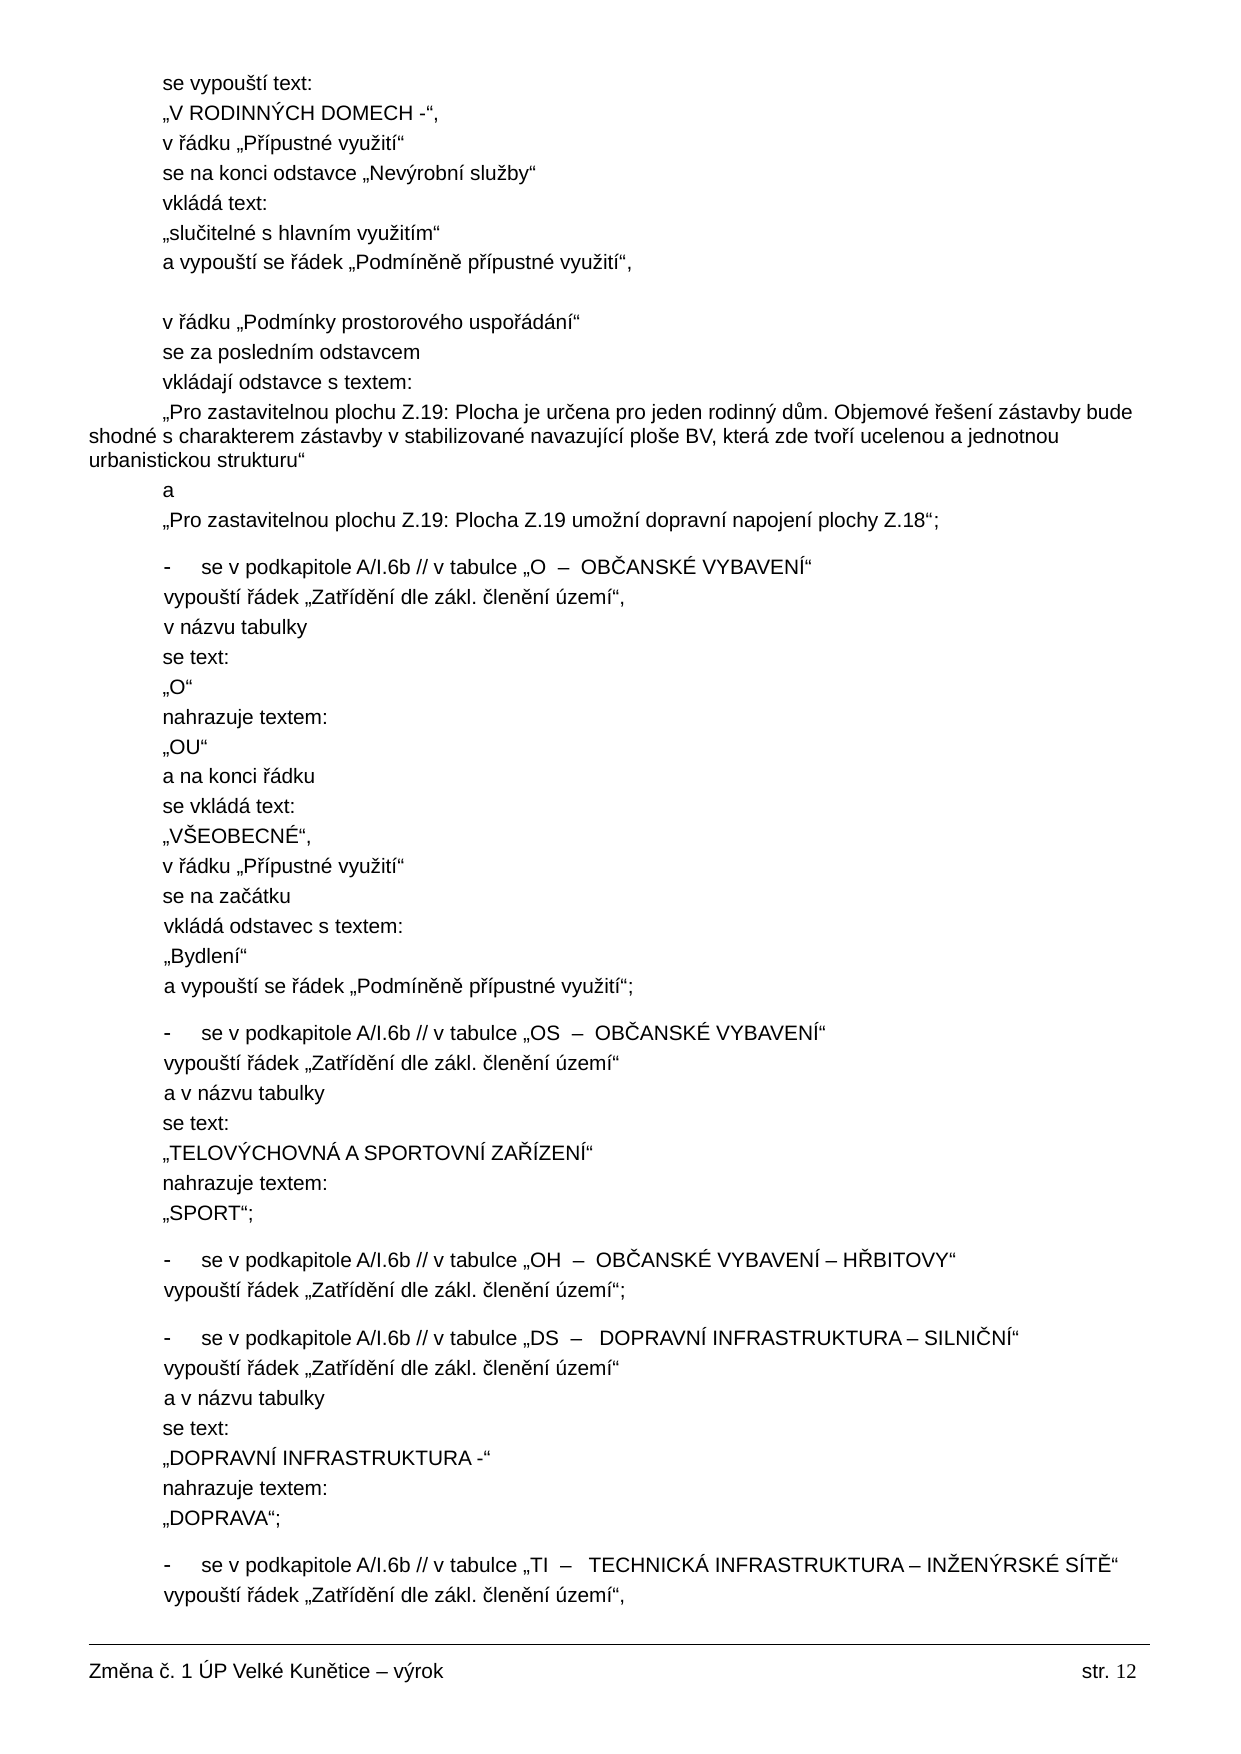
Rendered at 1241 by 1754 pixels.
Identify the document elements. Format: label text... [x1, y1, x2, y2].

text se text: [88, 1111, 1152, 1135]
text vypouští řádek „Zatřídění dle zákl. členění území“, [163, 585, 1152, 609]
text „OU“ [88, 734, 1152, 758]
text vypouští řádek „Zatřídění dle zákl. členění území“ [163, 1356, 1152, 1380]
text se za posledním odstavcem [88, 340, 1152, 364]
text nahrazuje textem: [88, 704, 1152, 728]
text „VŠEOBECNÉ“, [88, 824, 1152, 848]
text „DOPRAVNÍ INFRASTRUKTURA -“ [88, 1446, 1152, 1469]
text a v názvu tabulky [163, 1386, 1152, 1410]
text a [88, 477, 1152, 501]
list se v podkapitole A/I.6b // v tabulce „O – OBČANSKÉ VYBAVENÍ“ [163, 555, 1152, 579]
text nahrazuje textem: [88, 1476, 1152, 1499]
list se v podkapitole A/I.6b // v tabulce „TI – TECHNICKÁ INFRASTRUKTURA – INŽENÝRSKÉ SÍTĚ“ [163, 1553, 1152, 1577]
text se na konci odstavce „Nevýrobní služby“ [88, 161, 1152, 184]
text vypouští řádek „Zatřídění dle zákl. členění území“; [163, 1278, 1152, 1302]
text v řádku „Přípustné využití“ [88, 131, 1152, 154]
text „V RODINNÝCH DOMECH -“, [88, 101, 1152, 125]
text v řádku „Podmínky prostorového uspořádání“ [88, 310, 1152, 334]
text se vypouští text: [88, 71, 1152, 95]
text „DOPRAVA“; [88, 1505, 1152, 1529]
text „O“ [88, 675, 1152, 699]
list se v podkapitole A/I.6b // v tabulce „OS – OBČANSKÉ VYBAVENÍ“ [163, 1021, 1152, 1045]
text se text: [88, 645, 1152, 669]
text vkládá odstavec s textem: [163, 914, 1152, 938]
text vypouští řádek „Zatřídění dle zákl. členění území“ [163, 1051, 1152, 1075]
text se text: [88, 1416, 1152, 1440]
text v řádku „Přípustné využití“ [88, 854, 1152, 878]
text nahrazuje textem: [88, 1171, 1152, 1195]
text „TELOVÝCHOVNÁ A SPORTOVNÍ ZAŘÍZENÍ“ [88, 1141, 1152, 1165]
text a vypouští se řádek „Podmíněně přípustné využití“, [88, 250, 1152, 274]
text „Bydlení“ [163, 944, 1152, 968]
list se v podkapitole A/I.6b // v tabulce „DS – DOPRAVNÍ INFRASTRUKTURA – SILNIČNÍ“ [163, 1326, 1152, 1350]
text a na konci řádku [88, 764, 1152, 788]
text se vkládá text: [88, 794, 1152, 818]
text „Pro zastavitelnou plochu Z.19: Plocha Z.19 umožní dopravní napojení plochy Z.18“; [88, 507, 1152, 531]
text a v názvu tabulky [163, 1081, 1152, 1105]
text vkládají odstavce s textem: [88, 370, 1152, 394]
text „slučitelné s hlavním využitím“ [88, 220, 1152, 244]
text „SPORT“; [88, 1201, 1152, 1225]
text a vypouští se řádek „Podmíněně přípustné využití“; [163, 974, 1152, 998]
text v názvu tabulky [163, 615, 1152, 639]
list se v podkapitole A/I.6b // v tabulce „OH – OBČANSKÉ VYBAVENÍ – HŘBITOVY“ [163, 1248, 1152, 1272]
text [163, 1583, 1152, 1607]
text „Pro zastavitelnou plochu Z.19: Plocha je určena pro jeden rodinný dům. Objemové řešení zástavby bude shodné s charakterem zástavby v stabilizované navazující ploše BV, která zde tvoří ucelenou a jednotnou urbanistickou strukturu“ [88, 400, 1152, 472]
text vkládá text: [88, 190, 1152, 214]
text se na začátku [88, 884, 1152, 908]
